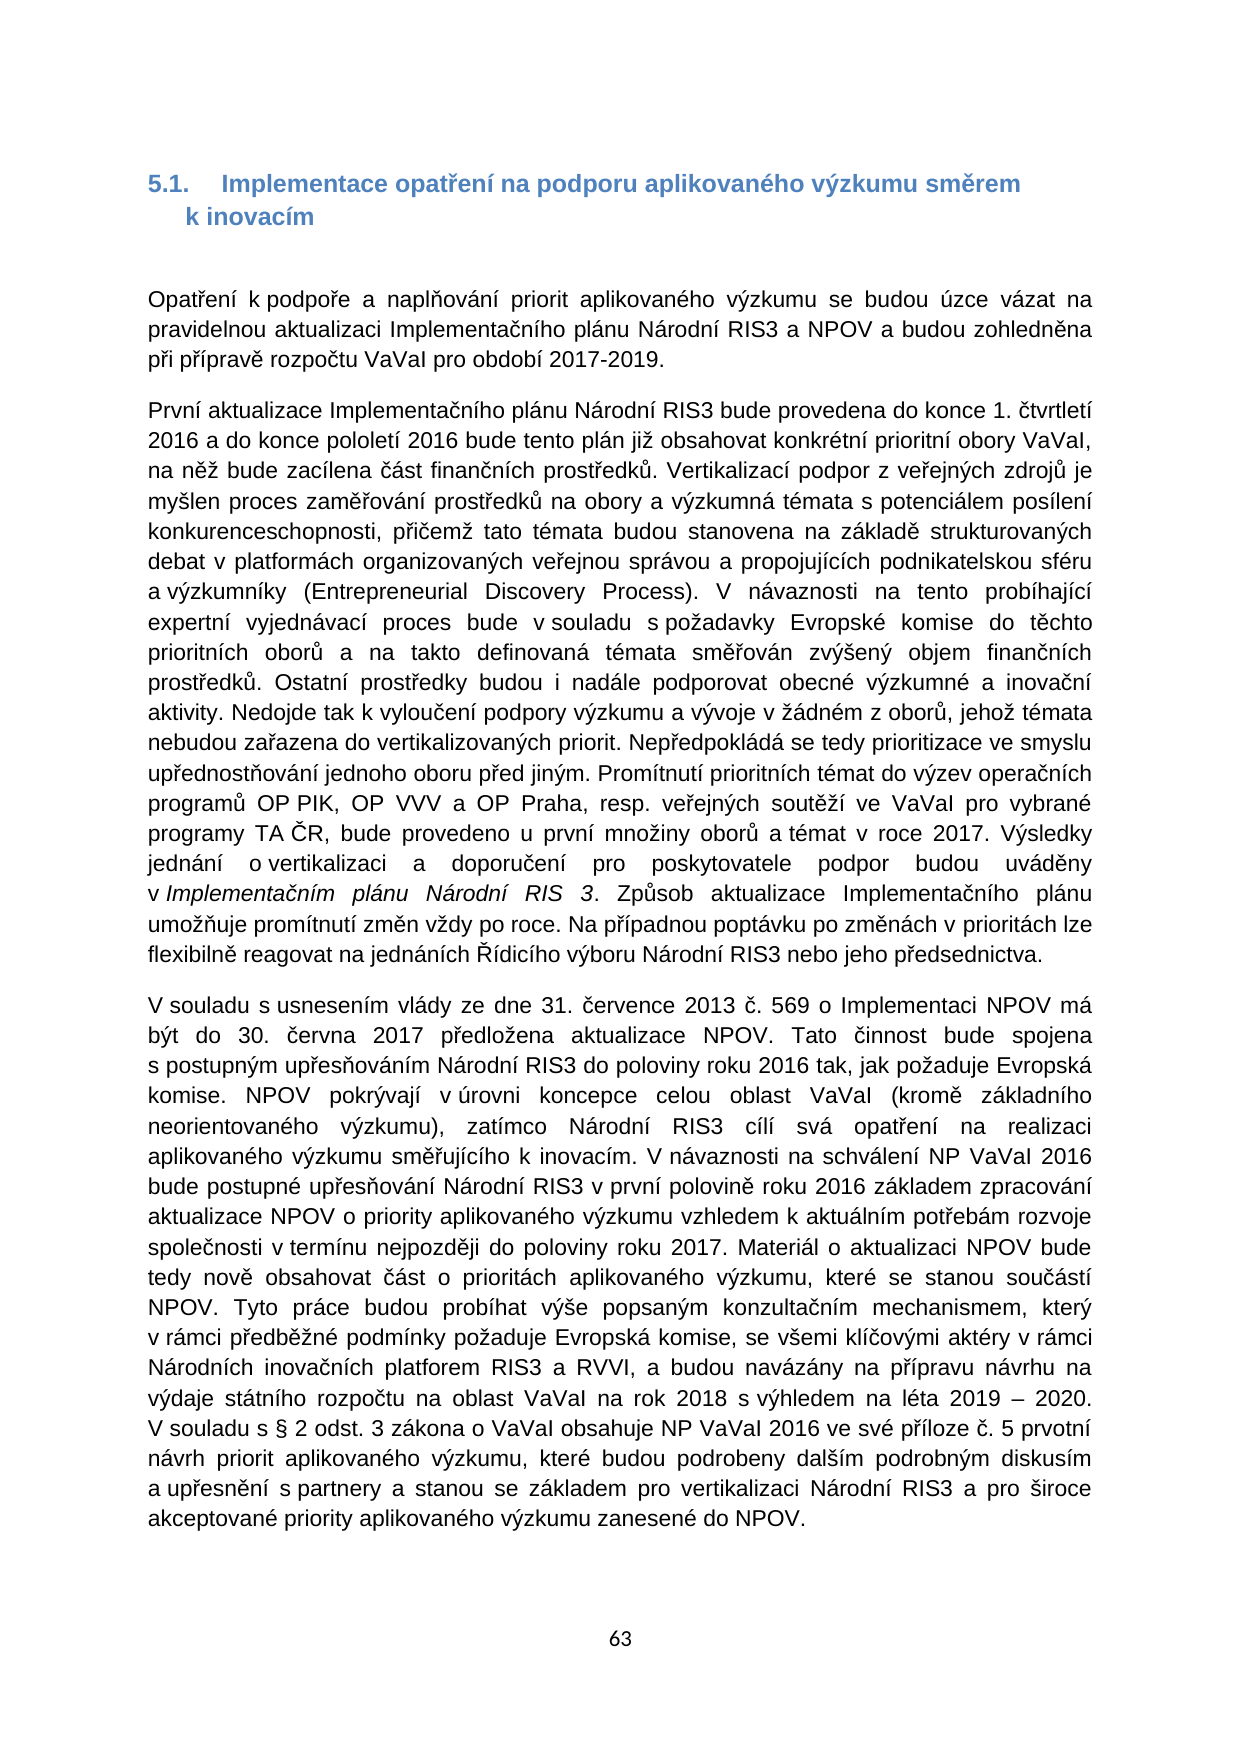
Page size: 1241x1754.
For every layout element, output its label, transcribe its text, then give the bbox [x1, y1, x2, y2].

text V souladu s usnesením vlády ze dne 31. července 2013 č. 569 o Implementaci NPOV má být do 30. června 2017 předložena aktualizace NPOV. Tato činnost bude spojena s postupným upřesňováním Národní RIS3 do poloviny roku 2016 tak, jak požaduje Evropská komise. NPOV pokrývají v úrovni koncepce celou oblast VaVaI (kromě základního neorientovaného výzkumu), zatímco Národní RIS3 cílí svá opatření na realizaci aplikovaného výzkumu směřujícího k inovacím. V návaznosti na schválení NP VaVaI 2016 bude postupné upřesňování Národní RIS3 v první polovině roku 2016 základem zpracování aktualizace NPOV o priority aplikovaného výzkumu vzhledem k aktuálním potřebám rozvoje společnosti v termínu nejpozději do poloviny roku 2017. Materiál o aktualizaci NPOV bude tedy nově obsahovat část o prioritách aplikovaného výzkumu, které se stanou součástí NPOV. Tyto práce budou probíhat výše popsaným konzultačním mechanismem, který v rámci předběžné podmínky požaduje Evropská komise, se všemi klíčovými aktéry v rámci Národních inovačních platforem RIS3 a RVVI, a budou navázány na přípravu návrhu na výdaje státního rozpočtu na oblast VaVaI na rok 2018 s výhledem na léta 2019 – 2020. V souladu s § 2 odst. 3 zákona o VaVaI obsahuje NP VaVaI 2016 ve své příloze č. 5 prvotní návrh priorit aplikovaného výzkumu, které budou podrobeny dalším podrobným diskusím a upřesnění s partnery a stanou se základem pro vertikalizaci Národní RIS3 a pro široce akceptované priority aplikovaného výzkumu zanesené do NPOV. [148, 992, 1092, 1532]
text Opatření k podpoře a naplňování priorit aplikovaného výzkumu se budou úzce vázat na pravidelnou aktualizaci Implementačního plánu Národní RIS3 a NPOV a budou zohledněna při přípravě rozpočtu VaVaI pro období 2017-2019. [148, 286, 1092, 372]
subtitle Implementace opatření na podporu aplikovaného výzkumu směrem k inovacím [148, 168, 1092, 230]
text První aktualizace Implementačního plánu Národní RIS3 bude provedena do konce 1. čtvrtletí 2016 a do konce pololetí 2016 bude tento plán již obsahovat konkrétní prioritní obory VaVaI, na něž bude zacílena část finančních prostředků. Vertikalizací podpor z veřejných zdrojů je myšlen proces zaměřování prostředků na obory a výzkumná témata s potenciálem posílení konkurenceschopnosti, přičemž tato témata budou stanovena na základě strukturovaných debat v platformách organizovaných veřejnou správou a propojujících podnikatelskou sféru a výzkumníky (Entrepreneurial Discovery Process). V návaznosti na tento probíhající expertní vyjednávací proces bude v souladu s požadavky Evropské komise do těchto prioritních oborů a na takto definovaná témata směřován zvýšený objem finančních prostředků. Ostatní prostředky budou i nadále podporovat obecné výzkumné a inovační aktivity. Nedojde tak k vyloučení podpory výzkumu a vývoje v žádném z oborů, jehož témata nebudou zařazena do vertikalizovaných priorit. Nepředpokládá se tedy prioritizace ve smyslu upřednostňování jednoho oboru před jiným. Promítnutí prioritních témat do výzev operačních programů OP PIK, OP VVV a OP Praha, resp. veřejných soutěží ve VaVaI pro vybrané programy TA ČR, bude provedeno u první množiny oborů a témat v roce 2017. Výsledky jednání o vertikalizaci a doporučení pro poskytovatele podpor budou uváděny v Implementačním plánu Národní RIS 3. Způsob aktualizace Implementačního plánu umožňuje promítnutí změn vždy po roce. Na případnou poptávku po změnách v prioritách lze flexibilně reagovat na jednáních Řídicího výboru Národní RIS3 nebo jeho předsednictva. [148, 397, 1092, 967]
